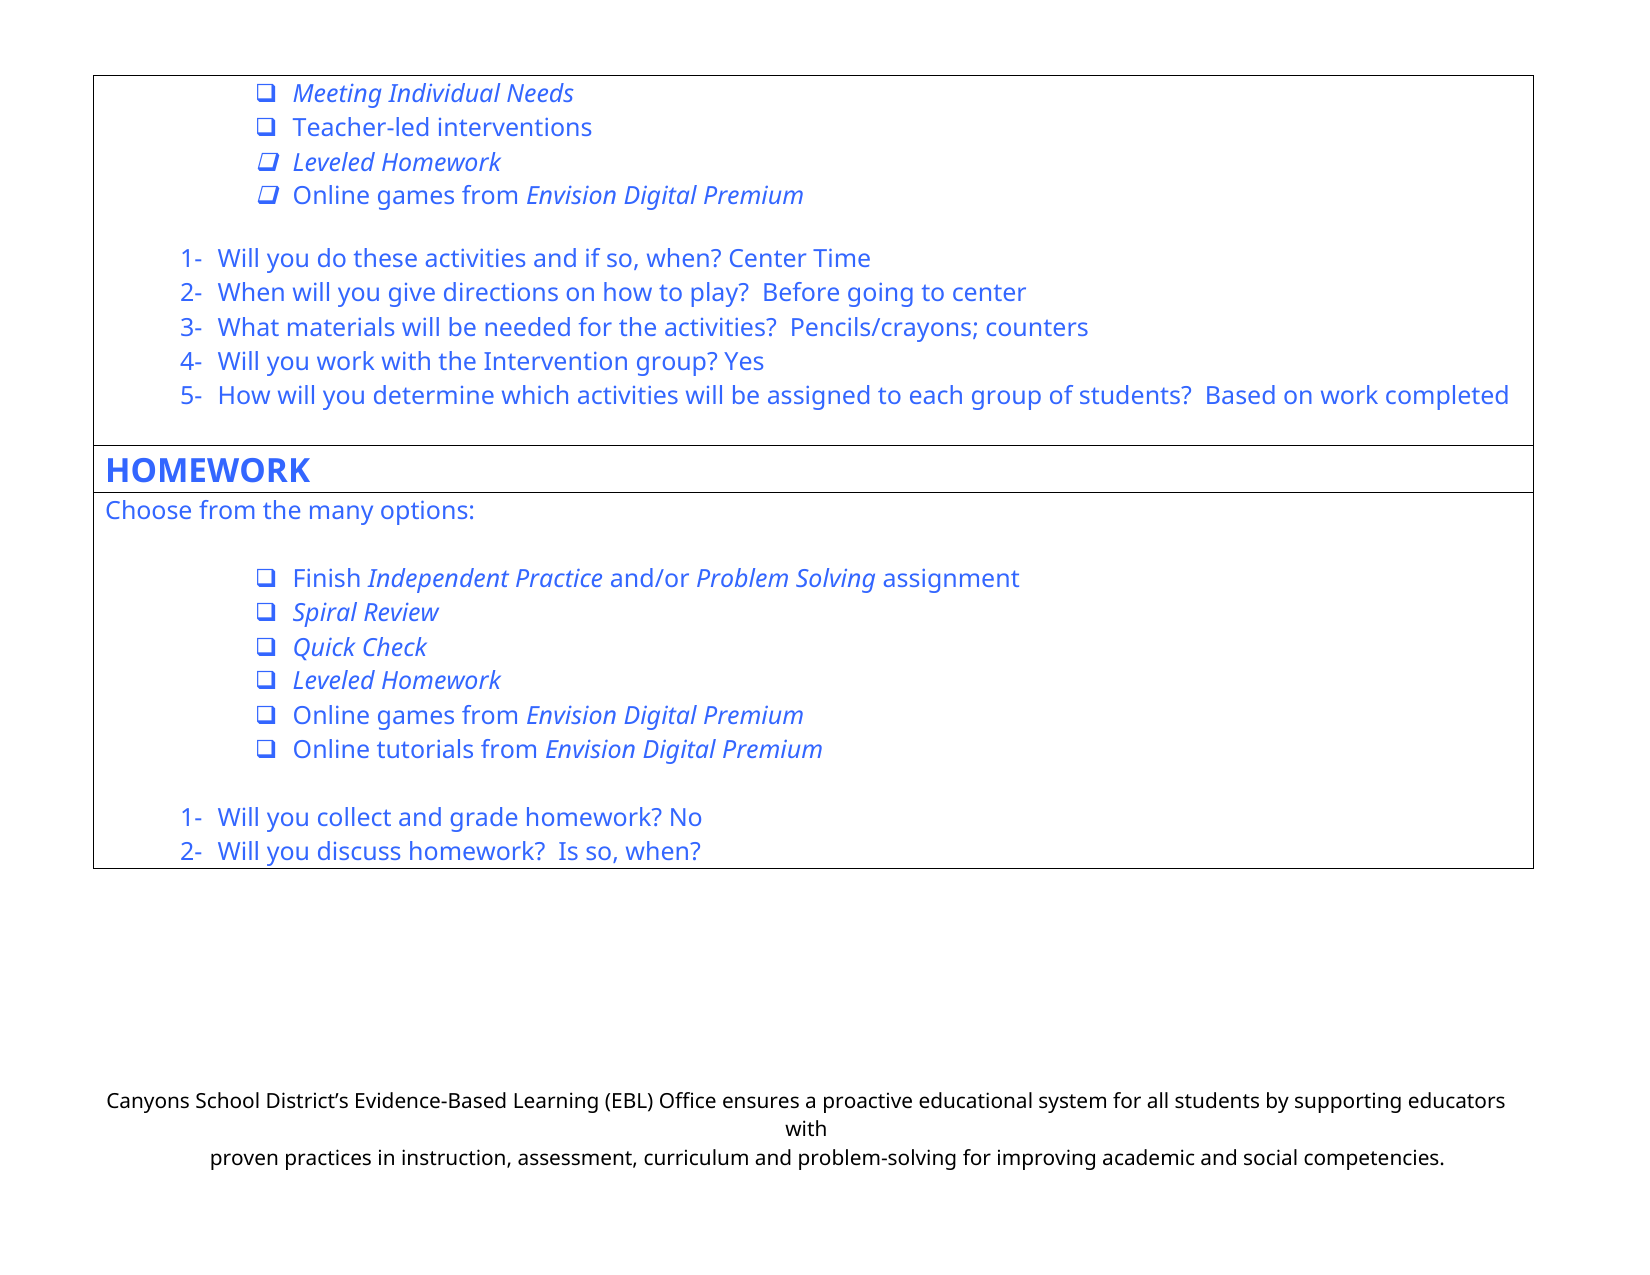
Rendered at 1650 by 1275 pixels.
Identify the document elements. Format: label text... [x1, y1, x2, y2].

table_cell HOMEWORK [94, 446, 1533, 492]
table_cell Choose from the many options: Finish Independent Practice and/or Problem Solving assignment Spiral Review Quick Check Leveled Homework Online games from Envision Digital Premium Online tutorials from Envision Digital Premium Will you collect and grade homework? No Will you discuss homework? Is so, when? [94, 493, 1533, 868]
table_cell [94, 76, 1533, 445]
